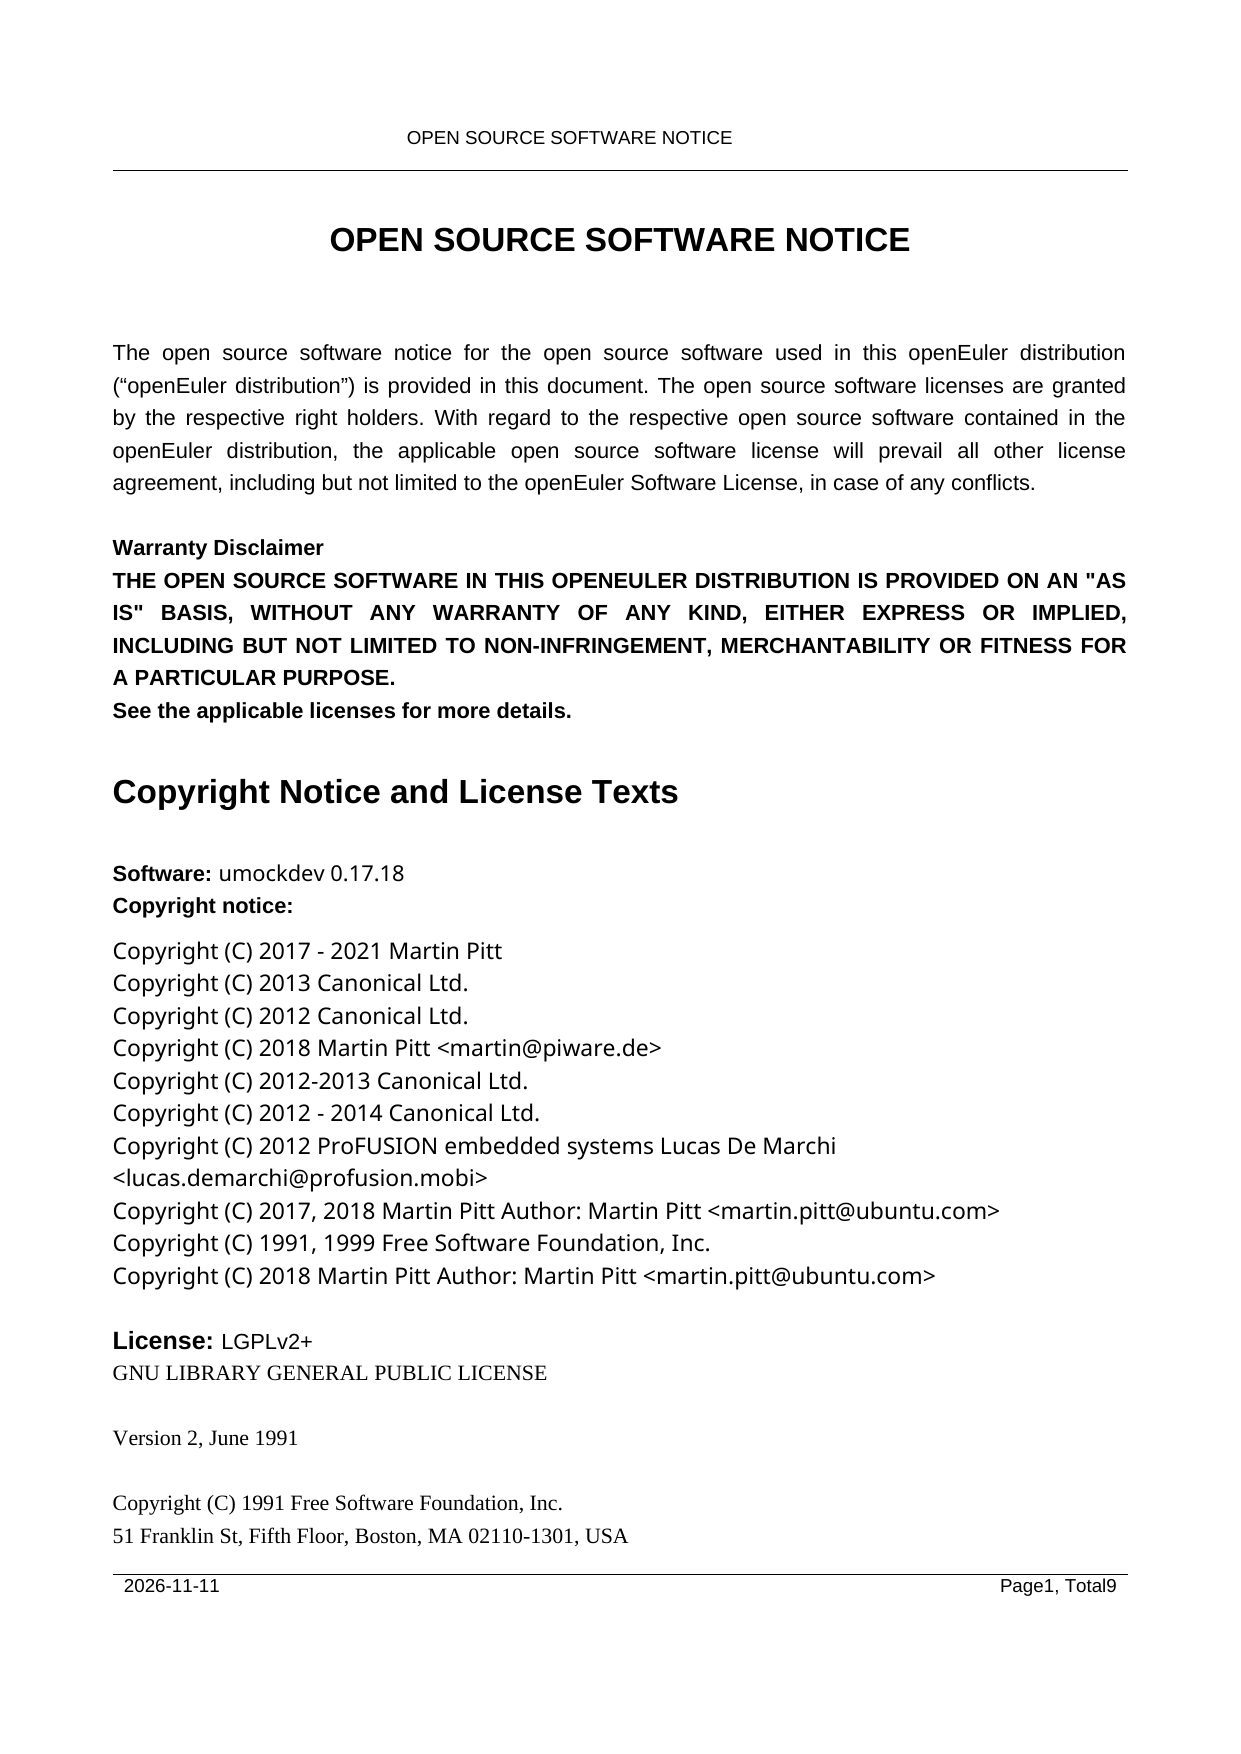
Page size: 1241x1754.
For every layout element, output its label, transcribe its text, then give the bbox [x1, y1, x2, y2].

text THE OPEN SOURCE SOFTWARE IN THIS OPENEULER DISTRIBUTION IS PROVIDED ON AN "AS IS" BASIS, WITHOUT ANY WARRANTY OF ANY KIND, EITHER EXPRESS OR IMPLIED, INCLUDING BUT NOT LIMITED TO NON-INFRINGEMENT, MERCHANTABILITY OR FITNESS FOR A PARTICULAR PURPOSE. See the applicable licenses for more details. [112, 564, 1128, 726]
text Copyright (C) 2017 - 2021 Martin Pitt Copyright (C) 2013 Canonical Ltd. Copyright (C) 2012 Canonical Ltd. Copyright (C) 2018 Martin Pitt <martin@piware.de> Copyright (C) 2012-2013 Canonical Ltd. Copyright (C) 2012 - 2014 Canonical Ltd. Copyright (C) 2012 ProFUSION embedded systems Lucas De Marchi <lucas.demarchi@profusion.mobi> Copyright (C) 2017, 2018 Martin Pitt Author: Martin Pitt <martin.pitt@ubuntu.com> Copyright (C) 1991, 1999 Free Software Foundation, Inc. Copyright (C) 2018 Martin Pitt Author: Martin Pitt <martin.pitt@ubuntu.com> [112, 934, 1128, 1324]
text License: LGPLv2+ [112, 1324, 1128, 1356]
text Copyright notice: [112, 889, 1128, 921]
text Warranty Disclaimer [112, 531, 1128, 564]
text OPEN SOURCE SOFTWARE NOTICE [112, 206, 1128, 271]
text The open source software notice for the open source software used in this openEuler distribution (“openEuler distribution”) is provided in this document. The open source software licenses are granted by the respective right holders. With regard to the respective open source software contained in the openEuler distribution, the applicable open source software license will prevail all other license agreement, including but not limited to the openEuler Software License, in case of any conflicts. [112, 336, 1128, 499]
title Software: umockdev 0.17.18 [112, 856, 1128, 889]
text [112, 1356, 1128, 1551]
text Copyright Notice and License Texts [112, 759, 1128, 824]
